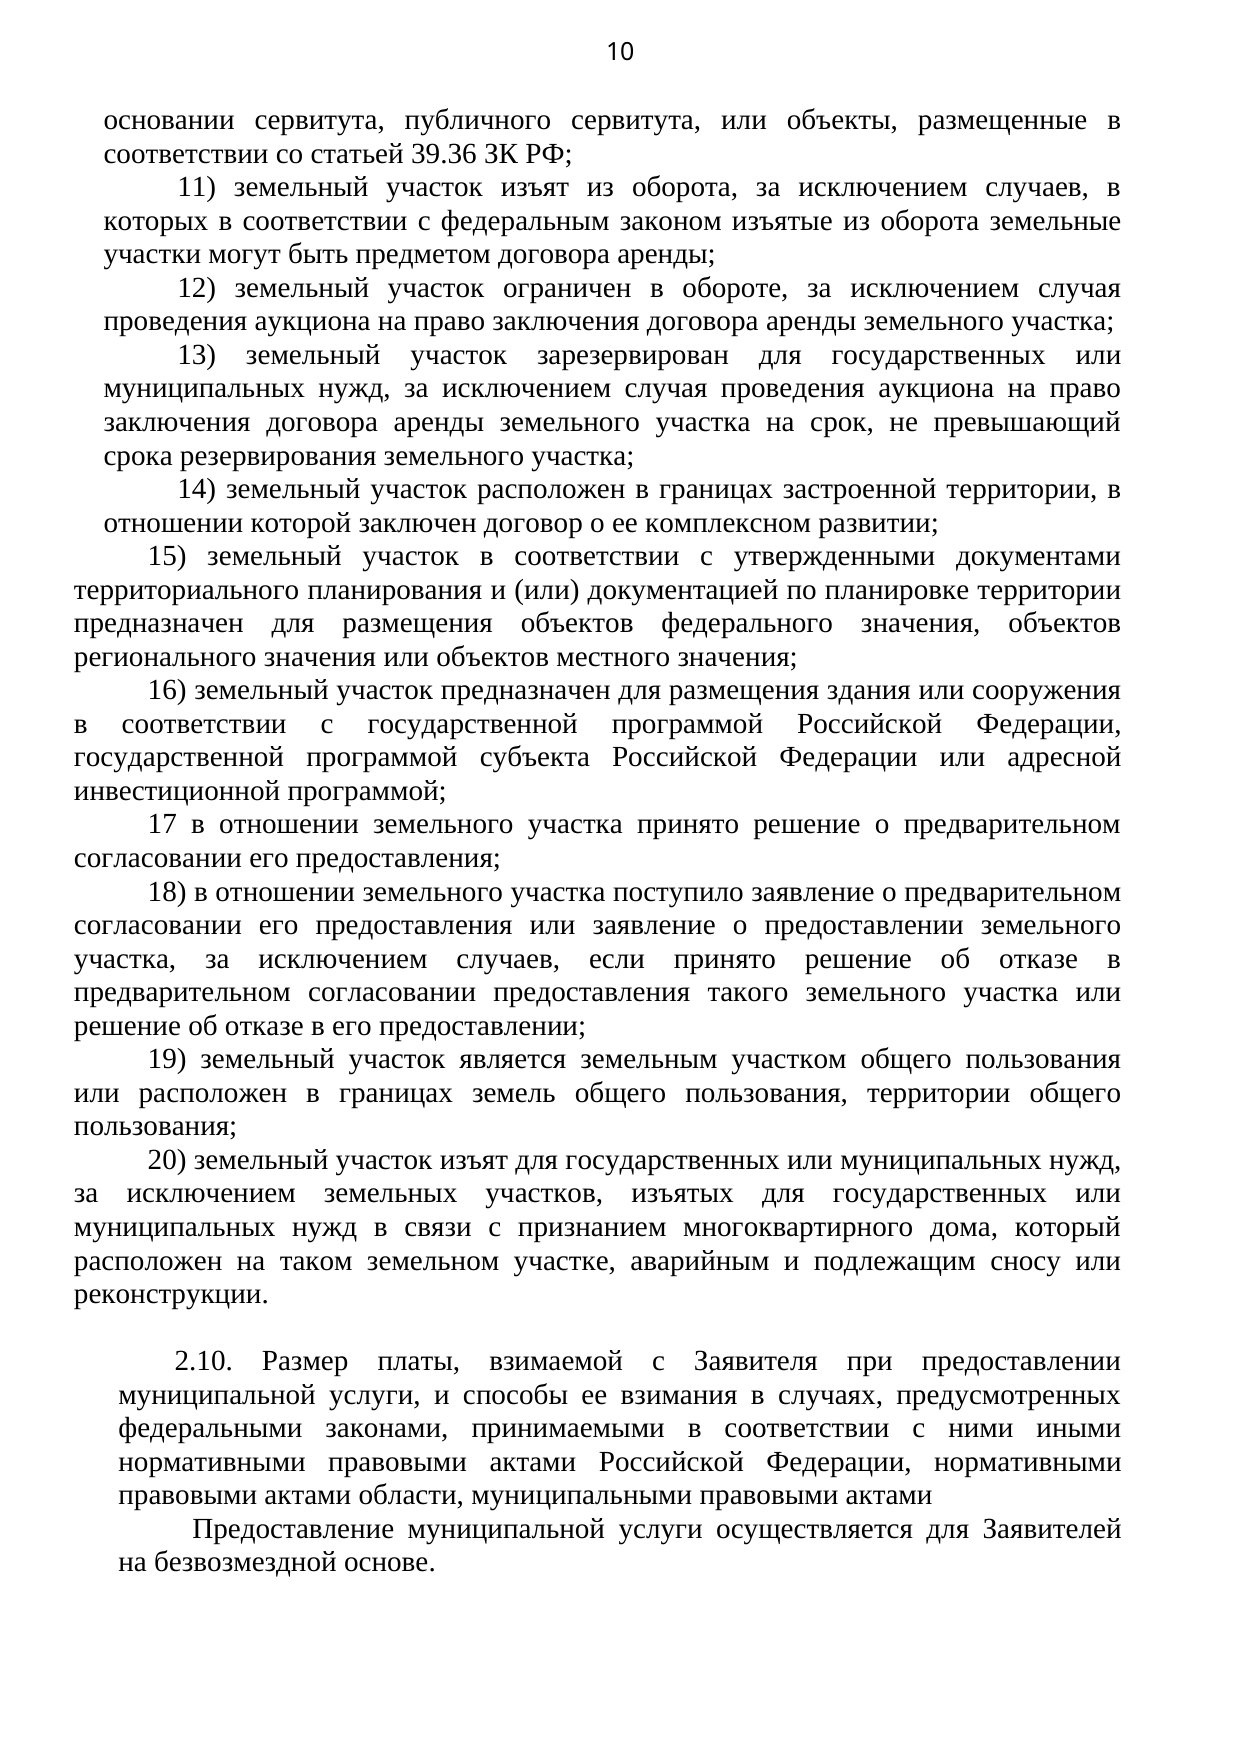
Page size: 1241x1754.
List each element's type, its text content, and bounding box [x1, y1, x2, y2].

text 11) земельный участок изъят из оборота, за исключением случаев, в которых в соответствии с федеральным законом изъятые из оборота земельные участки могут быть предметом договора аренды; [103, 169, 1122, 270]
text 18) в отношении земельного участка поступило заявление о предварительном согласовании его предоставления или заявление о предоставлении земельного участка, за исключением случаев, если принято решение об отказе в предварительном согласовании предоставления такого земельного участка или решение об отказе в его предоставлении; [74, 874, 1122, 1041]
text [103, 102, 1122, 169]
text Предоставление муниципальной услуги осуществляется для Заявителей на безвозмездной основе. [118, 1511, 1122, 1578]
text 20) земельный участок изъят для государственных или муниципальных нужд, за исключением земельных участков, изъятых для государственных или муниципальных нужд в связи с признанием многоквартирного дома, который расположен на таком земельном участке, аварийным и подлежащим сносу или реконструкции. [74, 1142, 1122, 1310]
text 19) земельный участок является земельным участком общего пользования или расположен в границах земель общего пользования, территории общего пользования; [74, 1041, 1122, 1142]
text 17 в отношении земельного участка принято решение о предварительном согласовании его предоставления; [74, 807, 1122, 874]
text 13) земельный участок зарезервирован для государственных или муниципальных нужд, за исключением случая проведения аукциона на право заключения договора аренды земельного участка на срок, не превышающий срока резервирования земельного участка; [103, 337, 1122, 471]
text 16) земельный участок предназначен для размещения здания или сооружения в соответствии с государственной программой Российской Федерации, государственной программой субъекта Российской Федерации или адресной инвестиционной программой; [74, 672, 1122, 807]
text 2.10. Размер платы, взимаемой с Заявителя при предоставлении муниципальной услуги, и способы ее взимания в случаях, предусмотренных федеральными законами, принимаемыми в соответствии с ними иными нормативными правовыми актами Российской Федерации, нормативными правовыми актами области, муниципальными правовыми актами [118, 1343, 1122, 1511]
text 12) земельный участок ограничен в обороте, за исключением случая проведения аукциона на право заключения договора аренды земельного участка; [103, 270, 1122, 337]
text 15) земельный участок в соответствии с утвержденными документами территориального планирования и (или) документацией по планировке территории предназначен для размещения объектов федерального значения, объектов регионального значения или объектов местного значения; [74, 538, 1122, 672]
text 14) земельный участок расположен в границах застроенной территории, в отношении которой заключен договор о ее комплексном развитии; [103, 471, 1122, 538]
